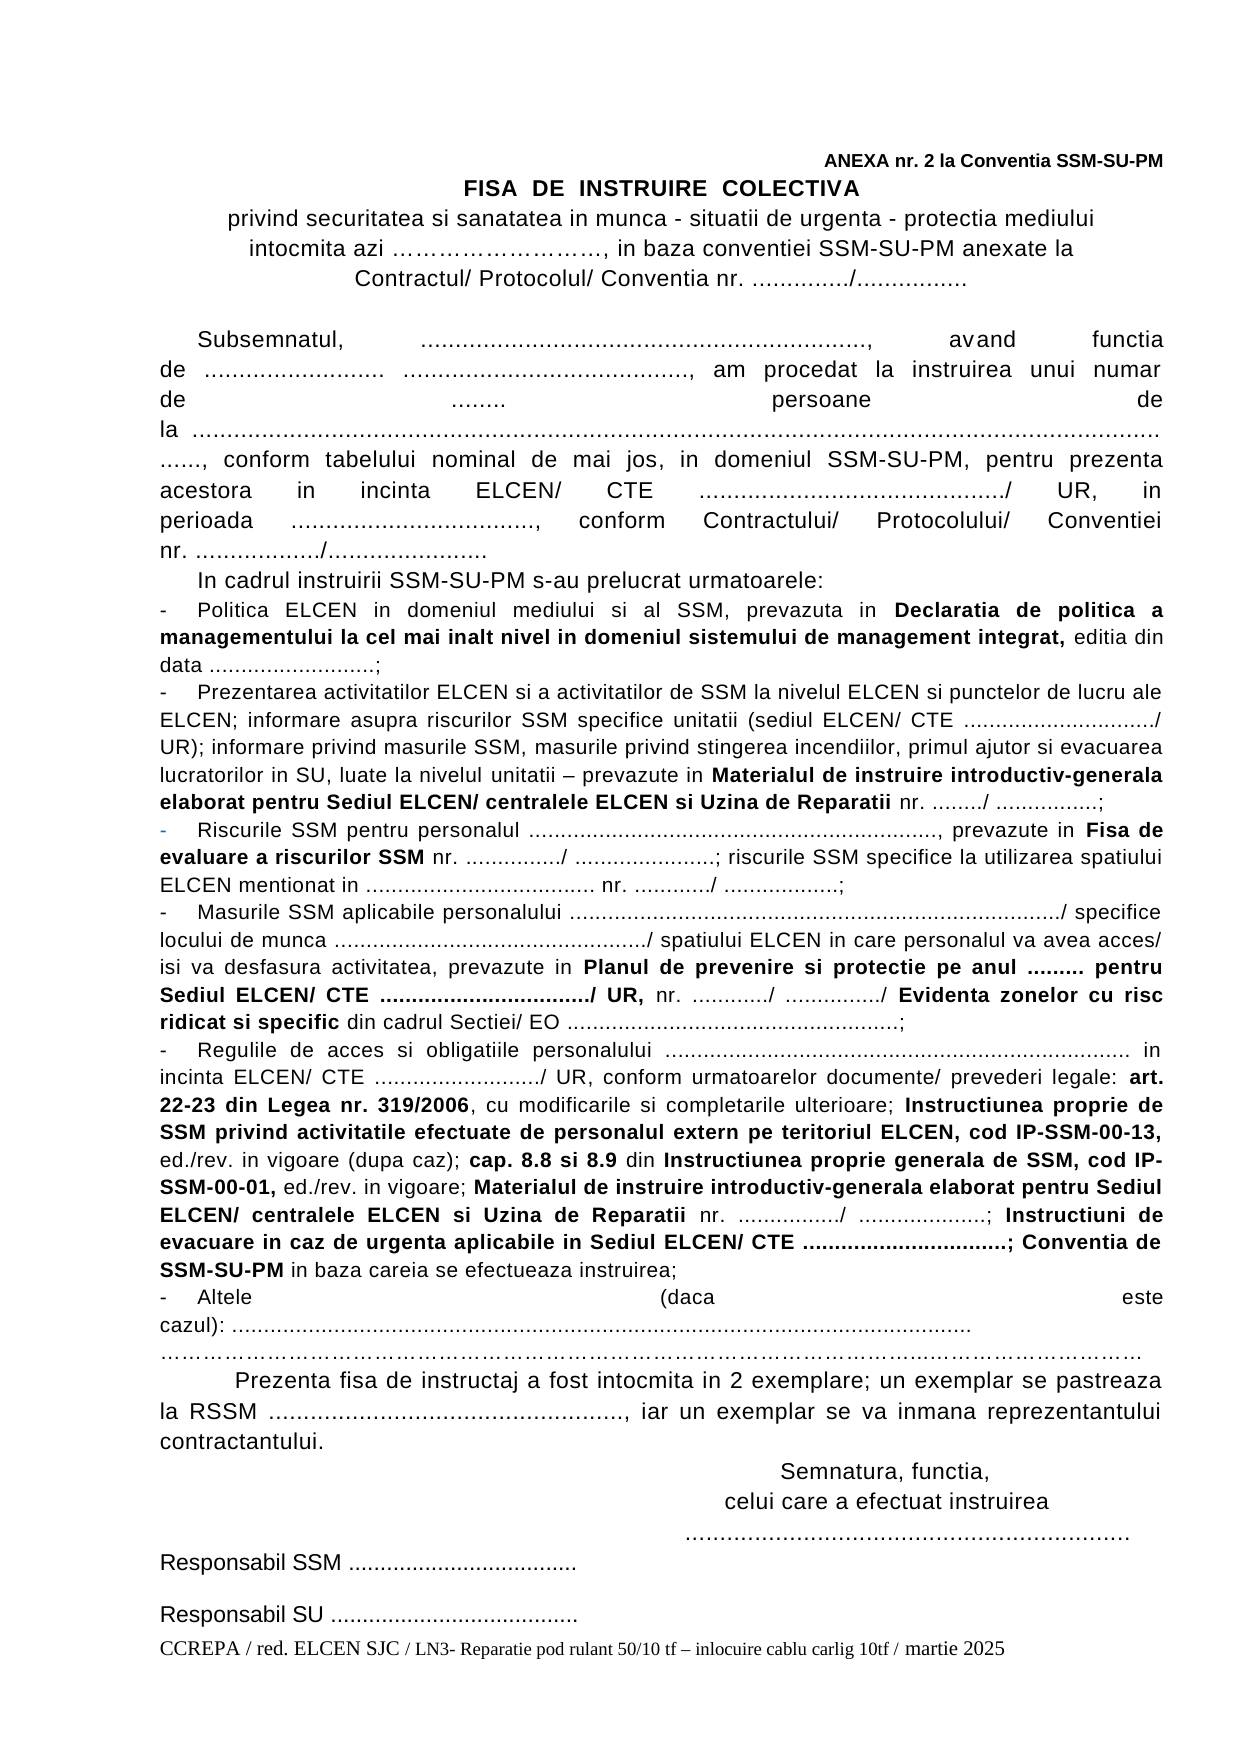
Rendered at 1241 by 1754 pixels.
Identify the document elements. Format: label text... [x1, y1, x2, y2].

text In cadrul instruirii SSM-SU-PM s-au prelucrat urmatoarele: [159, 567, 1163, 593]
text intocmita azi ………………………, in baza conventiei SSM-SU-PM anexate la [159, 235, 1163, 261]
text Prezenta fisa de instructaj a fost intocmita in 2 exemplare; un exemplar se pastreaza la RSSM ..................................................., iar un exemplar se va inmana reprezentantului contractantului. [159, 1367, 1163, 1454]
list Riscurile SSM pentru personalul ................................................................, prevazute in Fisa de evaluare a riscurilor SSM nr. .............../ ......................; riscurile SSM specifice la utilizarea spatiului ELCEN mentionat in .................................... nr. ............/ ..................; [159, 817, 1163, 896]
list Regulile de acces si obligatiile personalului ......................................................................... in incinta ELCEN/ CTE ........................../ UR, conform urmatoarelor documente/ prevederi legale: art. 22-23 din Legea nr. 319/2006, cu modificarile si completarile ulterioare; Instructiunea proprie de SSM privind activitatile efectuate de personalul extern pe teritoriul ELCEN, cod IP-SSM-00-13, ed./rev. in vigoare (dupa caz); cap. 8.8 si 8.9 din Instructiunea proprie generala de SSM, cod IP-SSM-00-01, ed./rev. in vigoare; Materialul de instruire introductiv-generala elaborat pentru Sediul ELCEN/ centralele ELCEN si Uzina de Reparatii nr. ................/ ....................; Instructiuni de evacuare in caz de urgenta aplicabile in Sediul ELCEN/ CTE ................................; Conventia de SSM-SU-PM in baza careia se efectueaza instruirea; [159, 1037, 1163, 1281]
text Responsabil SSM .................................... [159, 1549, 1163, 1575]
text FISA DE INSTRUIRE COLECTIVA [159, 174, 1163, 201]
list Politica ELCEN in domeniul mediului si al SSM, prevazuta in Declaratia de politica a managementului la cel mai inalt nivel in domeniul sistemului de management integrat, editia din data ..........................; [159, 597, 1163, 676]
text celui care a efectuat instruirea [159, 1488, 1163, 1514]
text ................................................................ [684, 1518, 1163, 1545]
text privind securitatea si sanatatea in munca - situatii de urgenta - protectia mediului [159, 205, 1163, 231]
text Responsabil SU ....................................... [159, 1601, 1163, 1628]
text Subsemnatul, ................................................................, avand functia de .......................... ........................................., am procedat la instruirea unui numar de ........ persoane de la ................................................................................................................................................., conform tabelului nominal de mai jos, in domeniul SSM-SU-PM, pentru prezenta acestora in incinta ELCEN/ CTE ............................................/ UR, in perioada ..................................., conform Contractului/ Protocolului/ Conventiei nr. ................../....................... [159, 326, 1163, 563]
text Semnatura, functia, [159, 1458, 1163, 1484]
text ……………………………………………………………………………………………...………………………… [159, 1340, 1163, 1364]
list Prezentarea activitatilor ELCEN si a activitatilor de SSM la nivelul ELCEN si punctelor de lucru ale ELCEN; informare asupra riscurilor SSM specifice unitatii (sediul ELCEN/ CTE ............................../ UR); informare privind masurile SSM, masurile privind stingerea incendiilor, primul ajutor si evacuarea lucratorilor in SU, luate la nivelul unitatii – prevazute in Materialul de instruire introductiv-generala elaborat pentru Sediul ELCEN/ centralele ELCEN si Uzina de Reparatii nr. ......../ ................; [159, 680, 1163, 814]
list Masurile SSM aplicabile personalului ............................................................................./ specifice locului de munca ................................................./ spatiului ELCEN in care personalul va avea acces/ isi va desfasura activitatea, prevazute in Planul de prevenire si protectie pe anul ......... pentru Sediul ELCEN/ CTE ................................./ UR, nr. ............/ .............../ Evidenta zonelor cu risc ridicat si specific din cadrul Sectiei/ EO ....................................................; [159, 900, 1163, 1034]
list Altele (daca este cazul): .................................................................................................................... [159, 1285, 1163, 1336]
text ANEXA nr. 2 la Conventia SSM-SU-PM [159, 150, 1163, 171]
text Contractul/ Protocolul/ Conventia nr. ............../................ [159, 265, 1163, 291]
